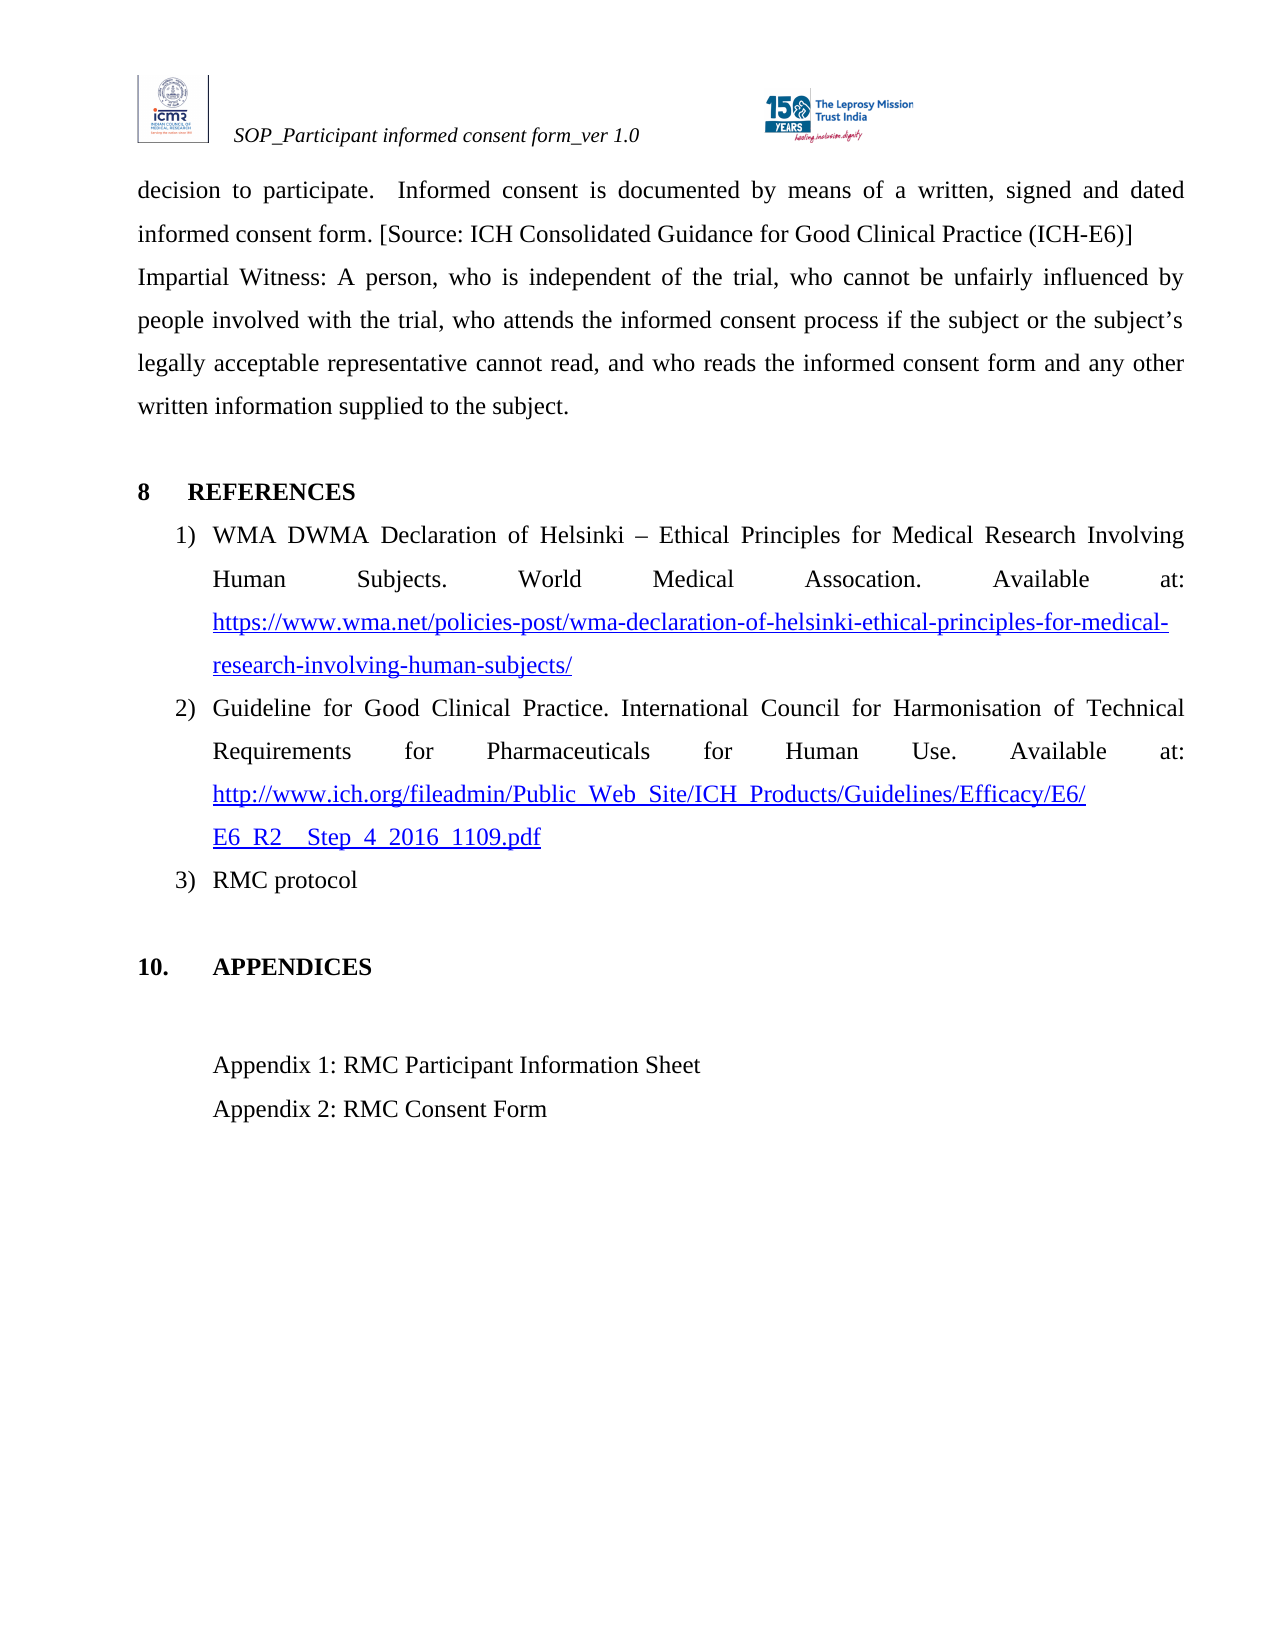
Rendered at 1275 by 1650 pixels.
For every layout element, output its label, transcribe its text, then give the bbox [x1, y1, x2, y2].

picture [137, 75, 209, 143]
text Appendix 2: RMC Consent Form [137, 1094, 1185, 1122]
text Appendix 1: RMC Participant Information Sheet [137, 1051, 1185, 1079]
picture [764, 88, 914, 143]
list REFERENCES [137, 477, 1185, 506]
list WMA DWMA Declaration of Helsinki – Ethical Principles for Medical Research Involving Human Subjects. World Medical Assocation. Available at: https://www.wma.net/policies-post/wma-declaration-of-helsinki-ethical-principles-for-medical-research-involving-human-subjects/ [175, 521, 1185, 679]
list RMC protocol [175, 866, 1185, 894]
text Impartial Witness: A person, who is independent of the trial, who cannot be unfairly influenced by people involved with the trial, who attends the informed consent process if the subject or the subject’s legally acceptable representative cannot read, and who reads the informed consent form and any other written information supplied to the subject. [137, 262, 1185, 420]
list Guideline for Good Clinical Practice. International Council for Harmonisation of Technical Requirements for Pharmaceuticals for Human Use. Available at: http://www.ich.org/fileadmin/Public_Web_Site/ICH_Products/Guidelines/Efficacy/E6/E6_R2__Step_4_2016_1109.pdf [175, 693, 1185, 851]
text 10. Appendices [137, 952, 1185, 981]
